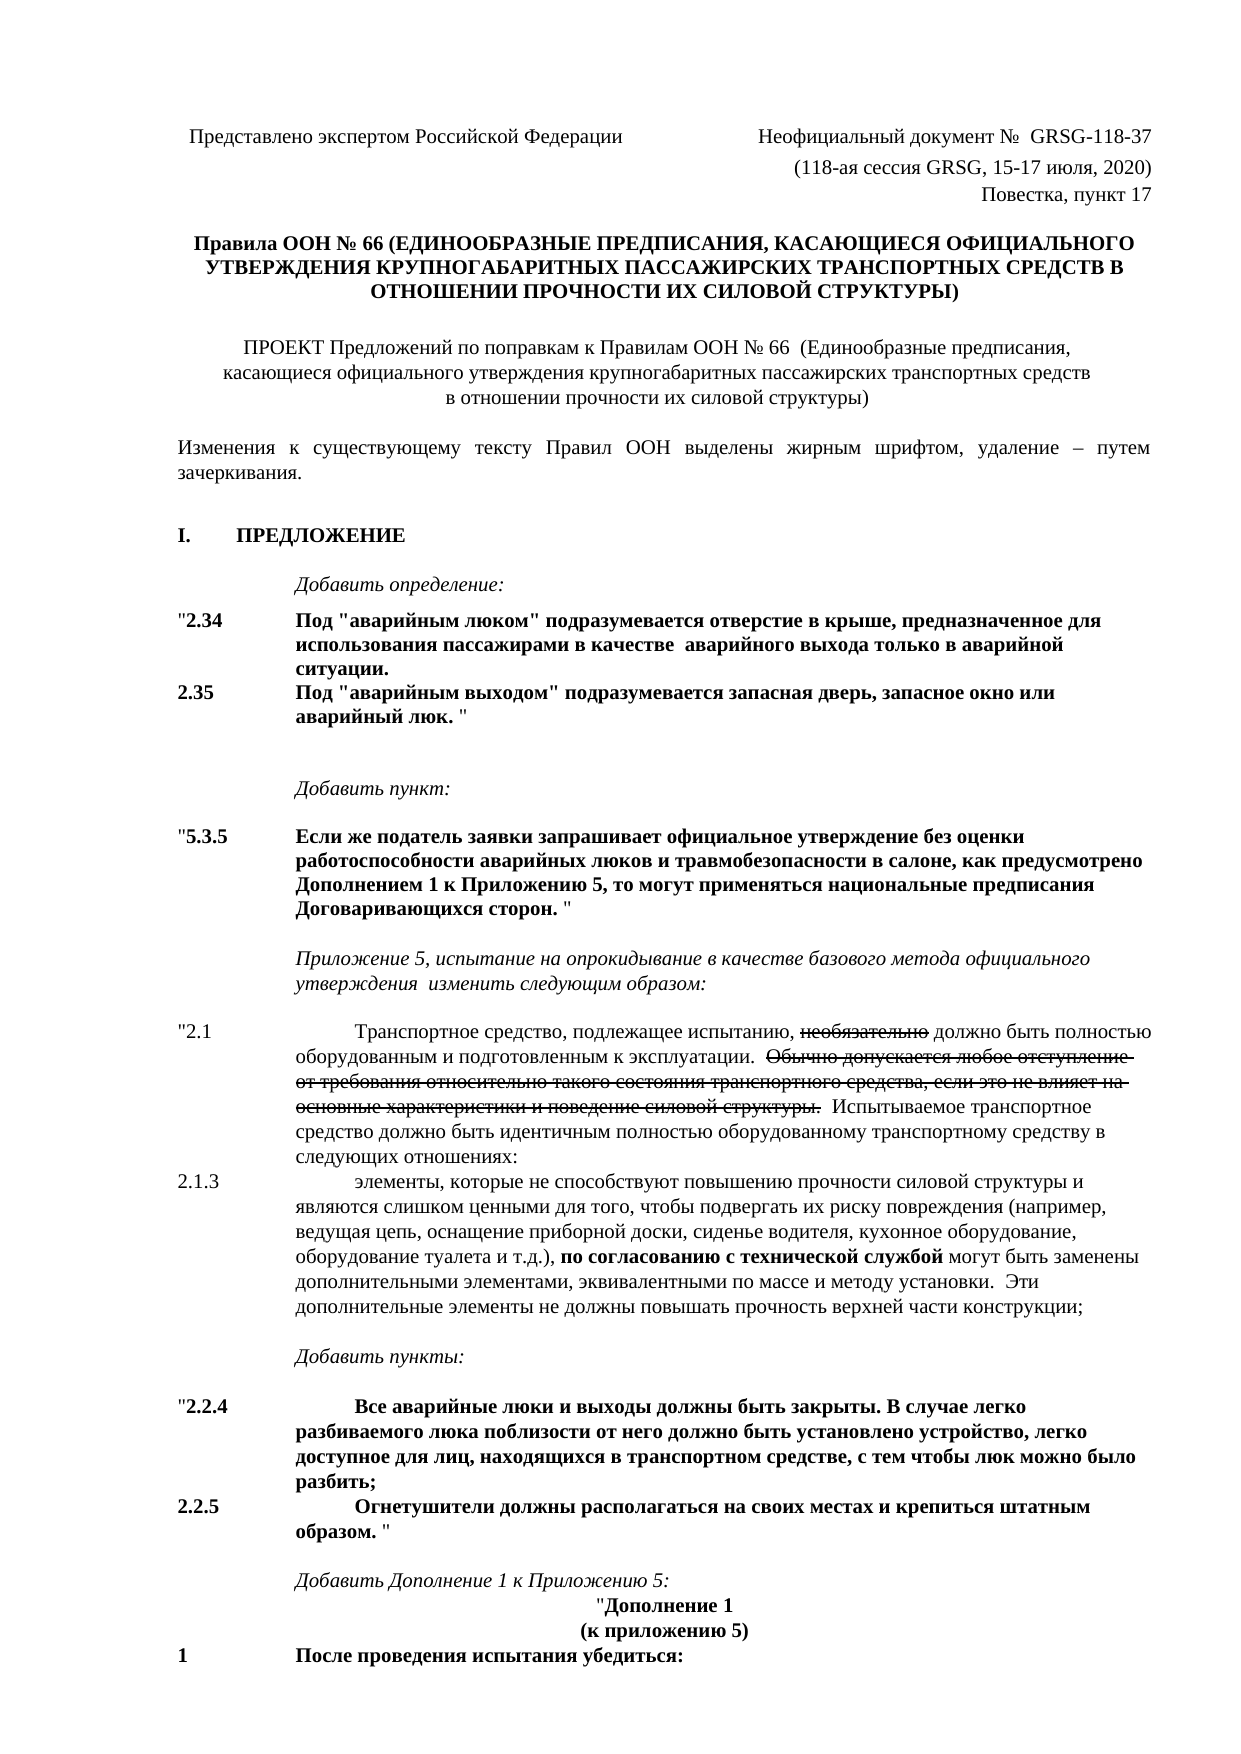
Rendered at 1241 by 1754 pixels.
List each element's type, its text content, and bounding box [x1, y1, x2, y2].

text "Дополнение 1 [177, 1592, 1152, 1617]
text Добавить Дополнение 1 к Приложению 5: [295, 1568, 1152, 1592]
text Приложение 5, испытание на опрокидывание в качестве базового метода официального утверждения изменить следующим образом: [295, 944, 1152, 994]
text "2.2.4 Все аварийные люки и выходы должны быть закрыты. В случае легко разбиваемого люка поблизости от него должно быть установлено устройство, легко доступное для лиц, находящихся в транспортном средстве, с тем чтобы люк можно было разбить; [177, 1393, 1152, 1493]
text Изменения к существующему тексту Правил ООН выделены жирным шрифтом, удаление – путем зачеркивания. [177, 434, 1152, 484]
text "2.1 Транспортное средство, подлежащее испытанию, необязательно должно быть полностью оборудованным и подготовленным к эксплуатации. Обычно допускается любое отступление от требования относительно такого состояния транспортного средства, если это не влияет на основные характеристики и поведение силовой структуры. Испытываемое транспортное средство должно быть идентичным полностью оборудованному транспортному средству в следующих отношениях: [177, 1018, 1152, 1168]
text I. ПРЕДЛОЖЕНИЕ [177, 522, 1079, 547]
text 1 После проведения испытания убедиться: [177, 1642, 1152, 1667]
text Добавить пункты: [295, 1343, 1152, 1368]
text "5.3.5 Если же податель заявки запрашивает официальное утверждение без оценки работоспособности аварийных люков и травмобезопасности в салоне, как предусмотрено Дополнением 1 к Приложению 5, то могут применяться национальные предписания Договаривающихся сторон. " [177, 824, 1152, 920]
text (к приложению 5) [177, 1617, 1152, 1642]
text ПРОЕКТ Предложений по поправкам к Правилам ООН № 66 (Единообразные предписания, касающиеся официального утверждения крупногабаритных пассажирских транспортных средств в отношении прочности их силовой структуры) [221, 334, 1093, 409]
text 2.2.5 Огнетушители должны располагаться на своих местах и крепиться штатным образом. " [177, 1493, 1152, 1543]
text 2.35 Под "аварийным выходом" подразумевается запасная дверь, запасное окно или аварийный люк. " [177, 680, 1152, 728]
text Повестка, пункт 17 [177, 181, 1152, 206]
text Добавить определение: [236, 572, 1152, 596]
text Добавить пункт: [295, 776, 1152, 800]
text Представлено экспертом Российской Федерации Неофициальный документ № GRSG-118-37 (118-ая сессия GRSG, 15-17 июля, 2020) [177, 118, 1152, 181]
text "2.34 Под "аварийным люком" подразумевается отверстие в крыше, предназначенное для использования пассажирами в качестве аварийного выхода только в аварийной ситуации. [177, 608, 1152, 680]
text 2.1.3 элементы, которые не способствуют повышению прочности силовой структуры и являются слишком ценными для того, чтобы подвергать их риску повреждения (например, ведущая цепь, оснащение приборной доски, сиденье водителя, кухонное оборудование, оборудование туалета и т.д.), по согласованию с технической службой могут быть заменены дополнительными элементами, эквивалентными по массе и методу установки. Эти дополнительные элементы не должны повышать прочность верхней части конструкции; [177, 1168, 1152, 1318]
text Правила ООН № 66 (ЕДИНООБРАЗНЫЕ ПРЕДПИСАНИЯ, КАСАЮЩИЕСЯ ОФИЦИАЛЬНОГО УТВЕРЖДЕНИЯ КРУПНОГАБАРИТНЫХ ПАССАЖИРСКИХ ТРАНСПОРТНЫХ СРЕДСТВ В ОТНОШЕНИИ ПРОЧНОСТИ ИХ СИЛОВОЙ СТРУКТУРЫ) [177, 231, 1152, 303]
